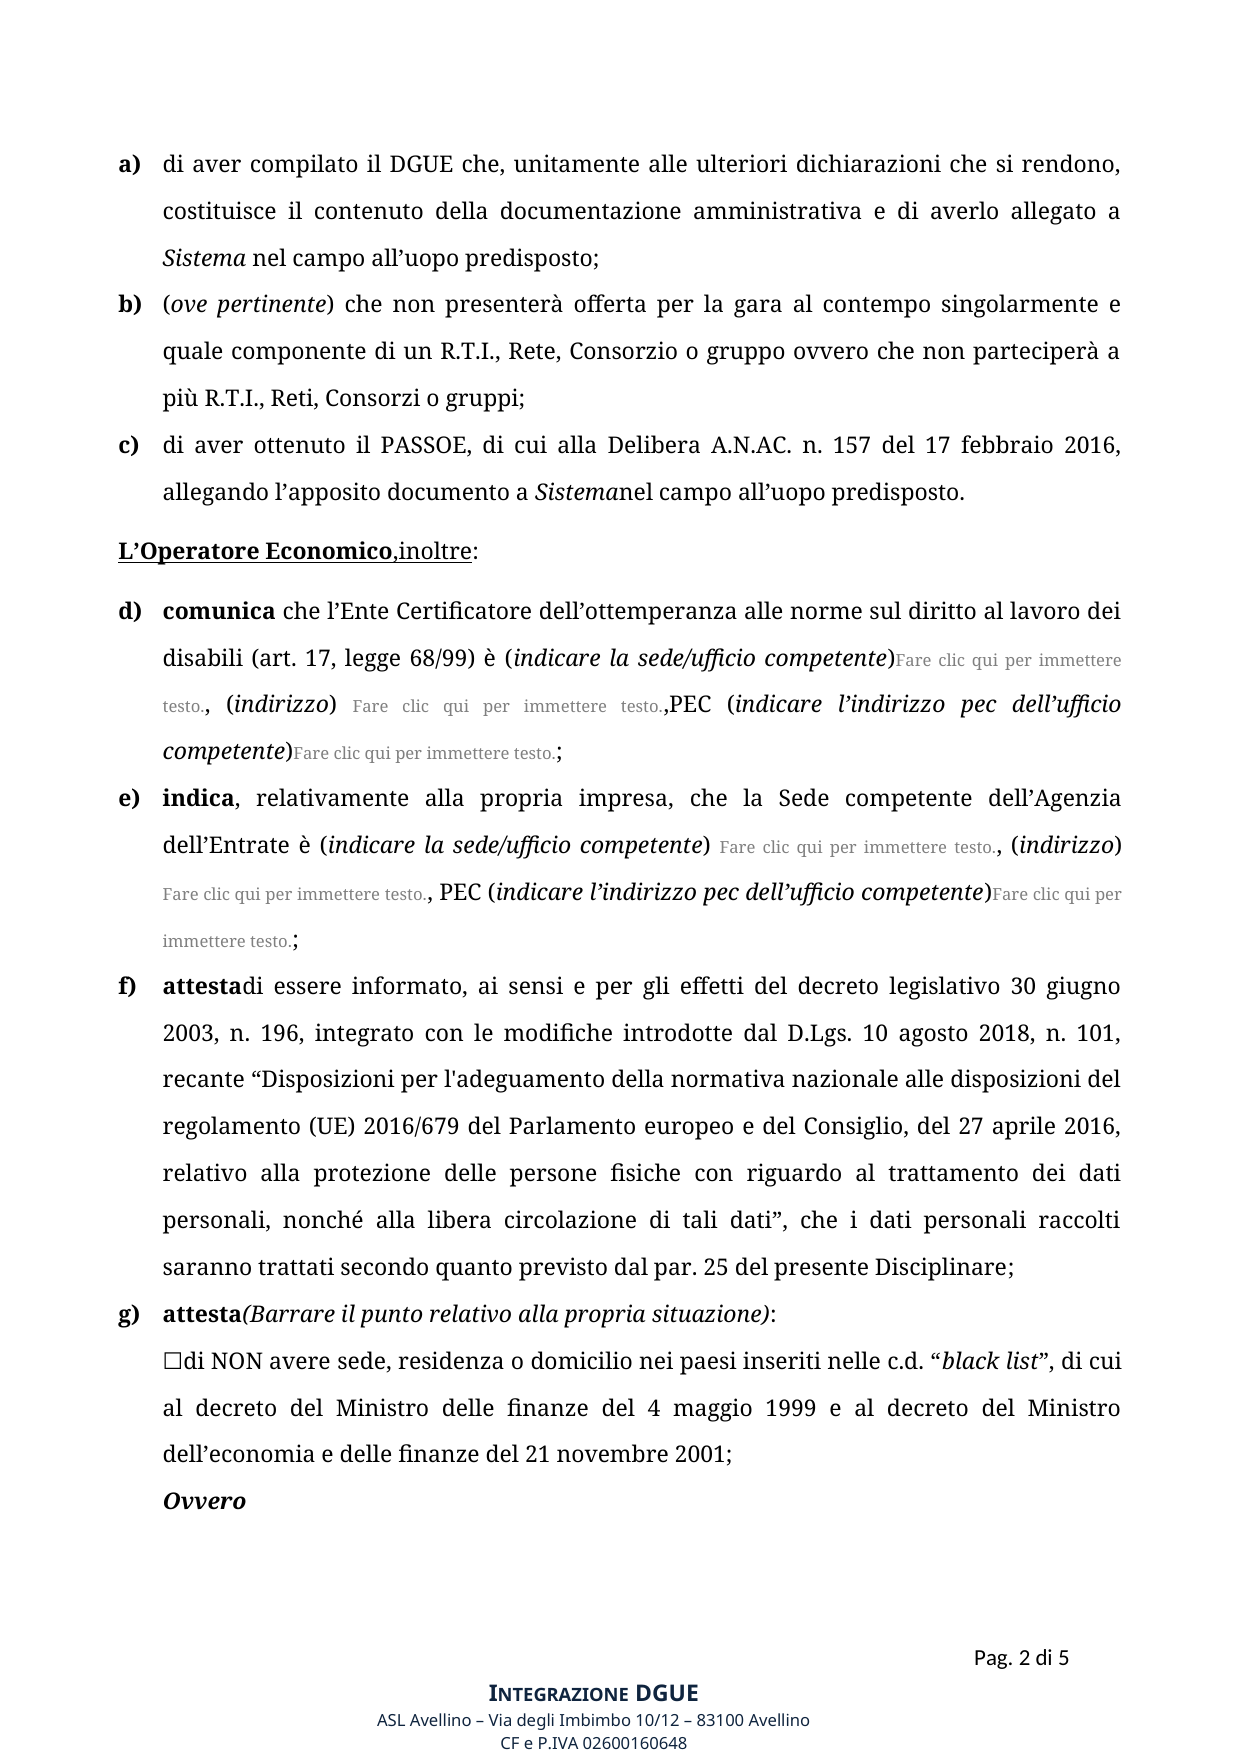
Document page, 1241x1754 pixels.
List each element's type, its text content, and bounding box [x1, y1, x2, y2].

text Ovvero [162, 1485, 1122, 1516]
list comunica che l’Ente Certificatore dell’ottemperanza alle norme sul diritto al lavoro dei disabili (art. 17, legge 68/99) è (indicare la sede/ufficio competente)Fare clic qui per immettere testo., (indirizzo) Fare clic qui per immettere testo.,PEC (indicare l’indirizzo pec dell’ufficio competente)Fare clic qui per immettere testo.; [118, 594, 1122, 766]
text L’Operatore Economico,inoltre: [118, 535, 1122, 566]
list attesta(Barrare il punto relativo alla propria situazione): [118, 1298, 1122, 1329]
list (ove pertinente) che non presenterà offerta per la gara al contempo singolarmente e quale componente di un R.T.I., Rete, Consorzio o gruppo ovvero che non parteciperà a più R.T.I., Reti, Consorzi o gruppi; [118, 288, 1122, 413]
list attestadi essere informato, ai sensi e per gli effetti del decreto legislativo 30 giugno 2003, n. 196, integrato con le modifiche introdotte dal D.Lgs. 10 agosto 2018, n. 101, recante “Disposizioni per l'adeguamento della normativa nazionale alle disposizioni del regolamento (UE) 2016/679 del Parlamento europeo e del Consiglio, del 27 aprile 2016, relativo alla protezione delle persone fisiche con riguardo al trattamento dei dati personali, nonché alla libera circolazione di tali dati”, che i dati personali raccolti saranno trattati secondo quanto previsto dal par. 25 del presente Disciplinare; [118, 969, 1122, 1282]
list indica, relativamente alla propria impresa, che la Sede competente dell’Agenzia dell’Entrate è (indicare la sede/ufficio competente) Fare clic qui per immettere testo., (indirizzo) Fare clic qui per immettere testo., PEC (indicare l’indirizzo pec dell’ufficio competente)Fare clic qui per immettere testo.; [118, 782, 1122, 954]
list di aver compilato il DGUE che, unitamente alle ulteriori dichiarazioni che si rendono, costituisce il contenuto della documentazione amministrativa e di averlo allegato a Sistema nel campo all’uopo predisposto; [118, 148, 1122, 273]
list di aver ottenuto il PASSOE, di cui alla Delibera A.N.AC. n. 157 del 17 febbraio 2016, allegando l’apposito documento a Sistemanel campo all’uopo predisposto. [118, 429, 1122, 507]
text ☐di NON avere sede, residenza o domicilio nei paesi inseriti nelle c.d. “black list”, di cui al decreto del Ministro delle finanze del 4 maggio 1999 e al decreto del Ministro dell’economia e delle finanze del 21 novembre 2001; [162, 1344, 1122, 1469]
